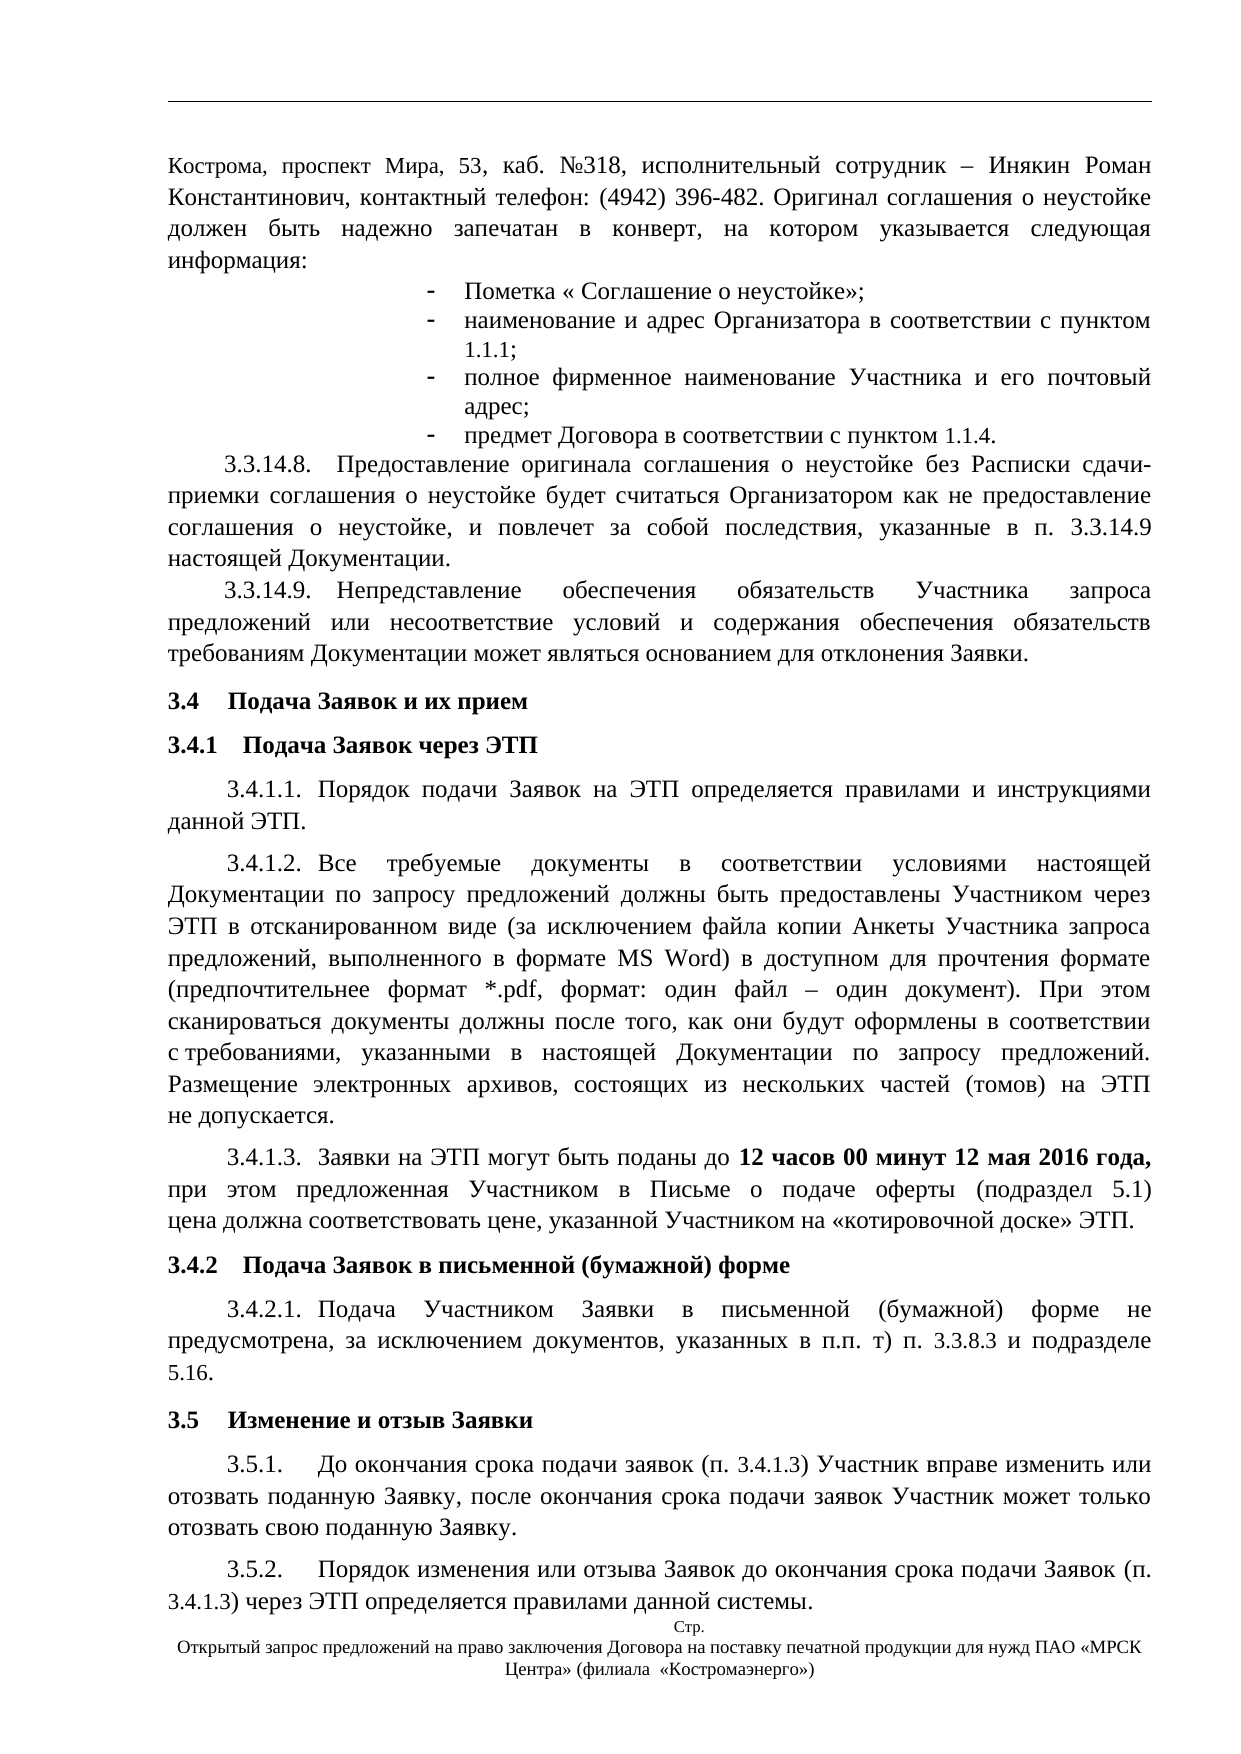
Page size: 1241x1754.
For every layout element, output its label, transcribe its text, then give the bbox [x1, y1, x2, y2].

list Порядок подачи Заявок на ЭТП определяется правилами и инструкциями данной ЭТП. [168, 774, 1152, 835]
list Порядок изменения или отзыва Заявок до окончания срока подачи Заявок (п. 3.4.1.3) через ЭТП определяется правилами данной системы. [168, 1554, 1152, 1614]
list Пометка « Соглашение о неустойке»; [427, 276, 1152, 305]
list полное фирменное наименование Участника и его почтовый адрес; [427, 362, 1152, 420]
subtitle Подача Заявок через ЭТП [168, 730, 1152, 759]
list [168, 150, 1152, 273]
list Все требуемые документы в соответствии условиями настоящей Документации по запросу предложений должны быть предоставлены Участником через ЭТП в отсканированном виде (за исключением файла копии Анкеты Участника запроса предложений, выполненного в формате MS Word) в доступном для прочтения формате (предпочтительнее формат *.pdf, формат: один файл – один документ). При этом сканироваться документы должны после того, как они будут оформлены в соответствии с требованиями, указанными в настоящей Документации по запросу предложений. Размещение электронных архивов, состоящих из нескольких частей (томов) на ЭТП не допускается. [168, 848, 1152, 1129]
list Заявки на ЭТП могут быть поданы до 12 часов 00 минут 12 мая 2016 года, при этом предложенная Участником в Письме о подаче оферты (подраздел 5.1) цена должна соответствовать цене, указанной Участником на «котировочной доске» ЭТП. [168, 1142, 1152, 1234]
list Подача Участником Заявки в письменной (бумажной) форме не предусмотрена, за исключением документов, указанных в п.п. т) п. 3.3.8.3 и подразделе 5.16. [168, 1294, 1152, 1386]
list До окончания срока подачи заявок (п. 3.4.1.3) Участник вправе изменить или отозвать поданную Заявку, после окончания срока подачи заявок Участник может только отозвать свою поданную Заявку. [168, 1449, 1152, 1541]
list предмет Договора в соответствии с пунктом 1.1.4. [427, 420, 1152, 449]
list Предоставление оригинала соглашения о неустойке без Расписки сдачи-приемки соглашения о неустойке будет считаться Организатором как не предоставление соглашения о неустойке, и повлечет за собой последствия, указанные в п. 3.3.14.9 настоящей Документации. [168, 449, 1152, 572]
list Непредставление обеспечения обязательств Участника запроса предложений или несоответствие условий и содержания обеспечения обязательств требованиям Документации может являться основанием для отклонения Заявки. [168, 575, 1152, 667]
subtitle Изменение и отзыв Заявки [168, 1405, 1152, 1434]
subtitle Подача Заявок и их прием [168, 686, 1152, 715]
subtitle Подача Заявок в письменной (бумажной) форме [168, 1250, 1152, 1278]
list наименование и адрес Организатора в соответствии с пунктом 1.1.1; [427, 305, 1152, 362]
